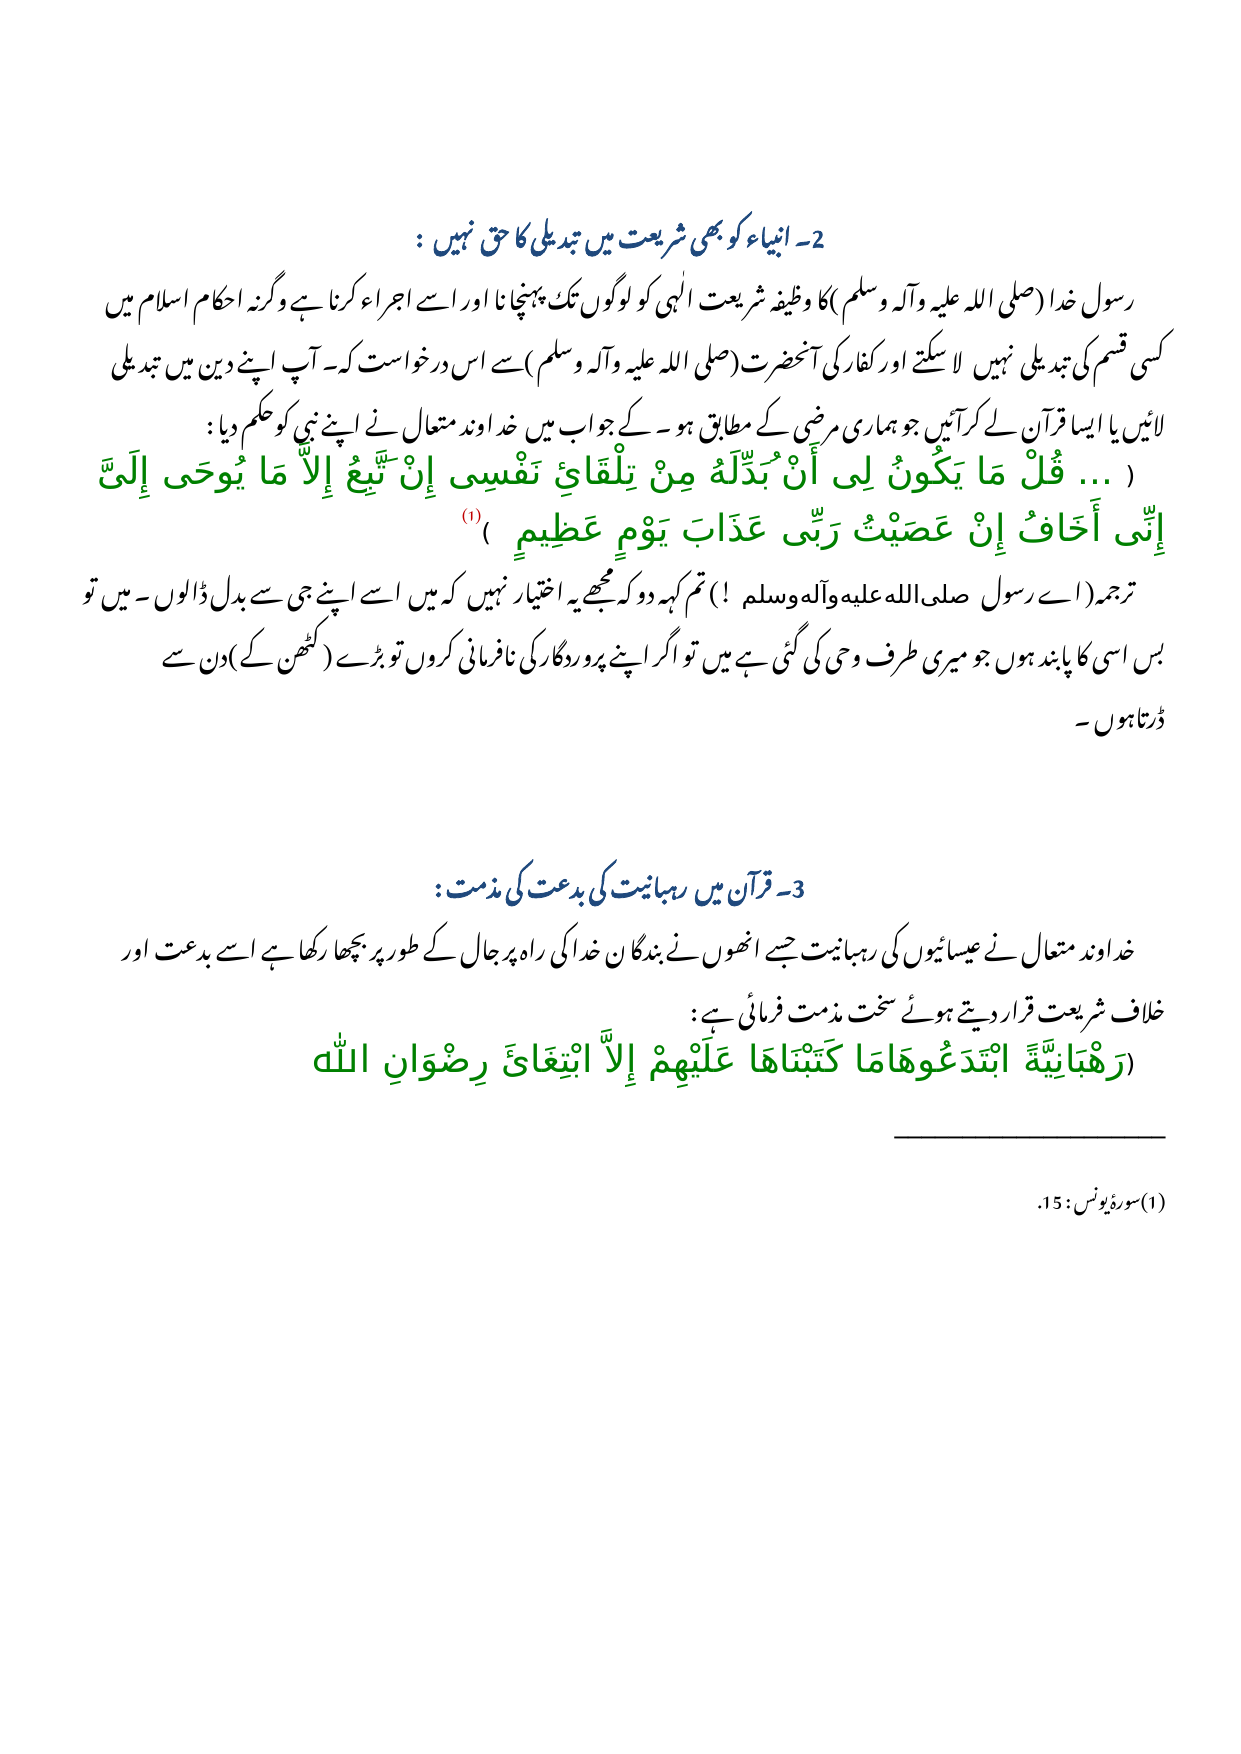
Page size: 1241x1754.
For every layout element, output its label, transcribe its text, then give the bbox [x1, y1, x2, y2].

text ترجمہ( اے رسول صلى‌الله‌عليه‌وآله‌وسلم !) تم کہہ دو کہ مجھے یہ اختیار نہیں کہ میں اسے اپنے جی سے بدل ڈالوں ۔ میں تو بس اسی کا پابند ہوں جو میری طرف وحی کی گئی ہے میں تو اگر اپنے پروردگار کی نافرمانی کروں تو بڑے ( کٹھن کے )دن سے ڈرتاہوں ۔ [75, 556, 1165, 744]
text (1)سورۂ یونس : 15. [75, 1174, 1165, 1221]
text (رَهْبَانِیَّةً ابْتَدَعُوهَامَا کَتَبْنَاهَا عَلَیْهِمْ إِلاَّ ابْتِغَائَ رِضْوَانِ ﷲ [75, 1037, 1165, 1081]
subtitle 2۔ انبیاء کو بھی شریعت میں تبدیلی کا حق نہیں : [75, 200, 1165, 262]
text خداوند متعال نے عیسائیوں کی رہبانیت جسے انھوں نے بندگا ن خدا کی راہ پر جال کے طور پر بچھا رکھا ہے اسے بدعت اور خلاف شریعت قرار دیتے ہوئے سخت مذمت فرمائی ہے : [75, 912, 1165, 1037]
text ( ... قُلْ مَا یَکُونُ لِی أَنْ ُبَدِّلَهُ مِنْ تِلْقَائِ نَفْسِی إِنْ َتَّبِعُ إِلاَّ مَا یُوحَی إِلَیَّ إِنِّی أَخَافُ إِنْ عَصَیْتُ رَبِّی عَذَابَ یَوْمٍ عَظِیمٍ )(1) [75, 450, 1165, 556]
text رسول خدا (صلی اللہ علیہ وآلہ وسلم )کا وظیفہ شریعت الٰہی کو لوگوں تک پہنچا نا اور اسے اجراء کرنا ہے وگرنہ احکام اسلام میں کسی قسم کی تبدیلی نہیں لا سکتے اور کفار کی آنحضرت(صلی اللہ علیہ وآلہ وسلم )سے اس درخواست کہ۔ آپ اپنے دین میں تبدیلی لائیں یا ایسا قرآن لے کرآئیں جو ہماری مرضی کے مطابق ہو ۔ کے جواب میں خد اوند متعال نے اپنے نبی کوحکم دیا : [75, 262, 1165, 450]
subtitle 3۔ قرآن میں رہبانیت کی بدعت کی مذمت : [75, 850, 1165, 912]
text ____________________ [75, 1081, 1165, 1149]
